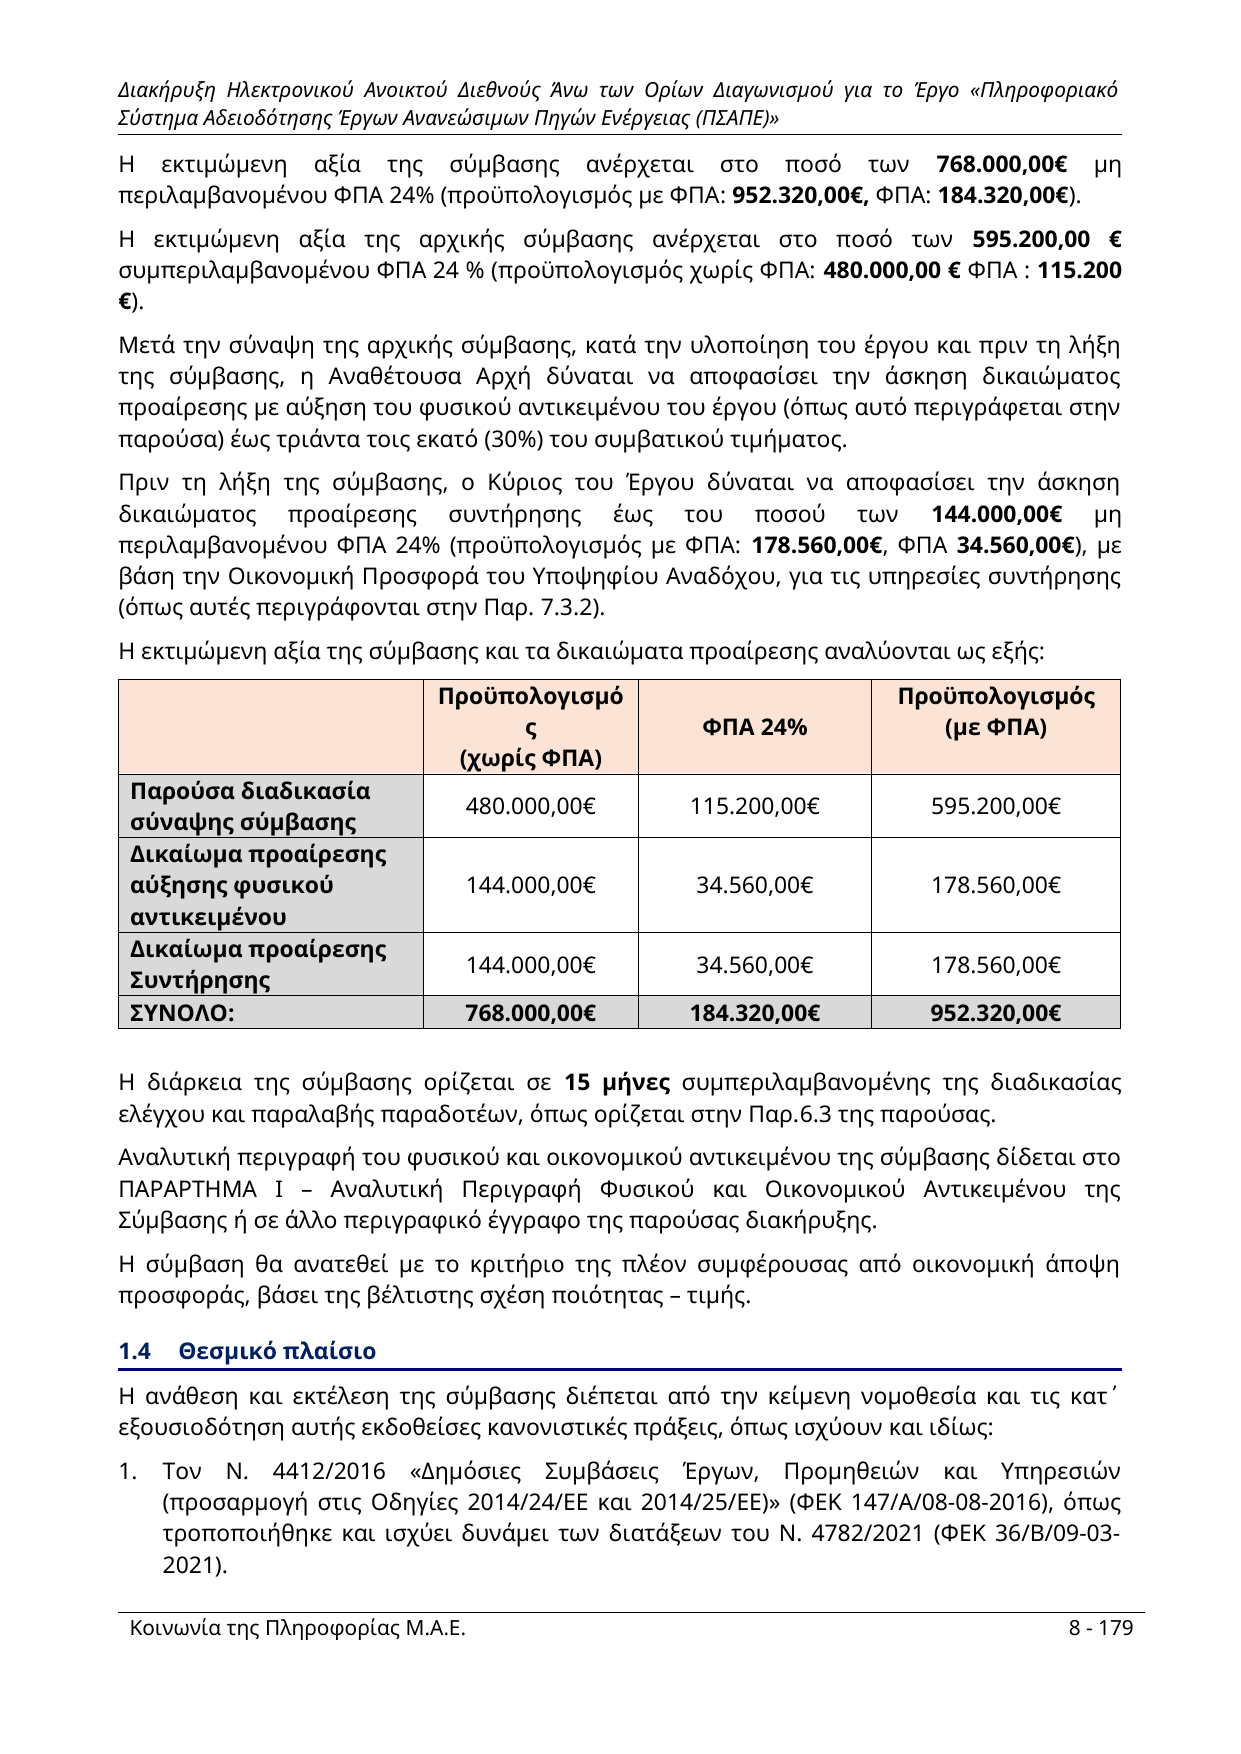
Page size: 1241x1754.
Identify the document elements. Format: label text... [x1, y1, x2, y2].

table_cell 480.000,00€ [424, 775, 638, 837]
table_header ΦΠΑ 24% [639, 680, 871, 773]
list Τον Ν. 4412/2016 «Δημόσιες Συμβάσεις Έργων, Προμηθειών και Υπηρεσιών (προσαρμογή στις Οδηγίες 2014/24/ΕΕ και 2014/25/ΕΕ)» (ΦΕΚ 147/Α/08-08-2016), όπως τροποποιήθηκε και ισχύει δυνάμει των διατάξεων του Ν. 4782/2021 (ΦΕΚ 36/Β/09-03-2021). [118, 1455, 1122, 1580]
table_cell Δικαίωμα προαίρεσης Συντήρησης [119, 933, 423, 995]
table_cell 952.320,00€ [872, 996, 1120, 1028]
table_header [119, 680, 423, 773]
table_cell ΣΥΝΟΛΟ: [119, 996, 423, 1028]
text Μετά την σύναψη της αρχικής σύμβασης, κατά την υλοποίηση του έργου και πριν τη λήξη της σύμβασης, η Αναθέτουσα Αρχή δύναται να αποφασίσει την άσκηση δικαιώματος προαίρεσης με αύξηση του φυσικού αντικειμένου του έργου (όπως αυτό περιγράφεται στην παρούσα) έως τριάντα τοις εκατό (30%) του συμβατικού τιμήματος. [118, 329, 1122, 454]
table_cell Παρούσα διαδικασία σύναψης σύμβασης [119, 775, 423, 837]
text Η ανάθεση και εκτέλεση της σύμβασης διέπεται από την κείμενη νομοθεσία και τις κατ΄ εξουσιοδότηση αυτής εκδοθείσες κανονιστικές πράξεις, όπως ισχύουν και ιδίως: [118, 1380, 1122, 1442]
text Πριν τη λήξη της σύμβασης, ο Κύριος του Έργου δύναται να αποφασίσει την άσκηση δικαιώματος προαίρεσης συντήρησης έως του ποσού των 144.000,00€ μη περιλαμβανομένου ΦΠΑ 24% (προϋπολογισμός με ΦΠΑ: 178.560,00€, ΦΠΑ 34.560,00€), με βάση την Οικονομική Προσφορά του Υποψηφίου Αναδόχου, για τις υπηρεσίες συντήρησης (όπως αυτές περιγράφονται στην Παρ. 7.3.2). [118, 466, 1122, 622]
table_cell 144.000,00€ [424, 838, 638, 932]
text Η εκτιμώμενη αξία της σύμβασης και τα δικαιώματα προαίρεσης αναλύονται ως εξής: [118, 635, 1122, 666]
text Η εκτιμώμενη αξία της αρχικής σύμβασης ανέρχεται στο ποσό των 595.200,00 € συμπεριλαμβανομένου ΦΠΑ 24 % (προϋπολογισμός χωρίς ΦΠΑ: 480.000,00 € ΦΠΑ : 115.200 €). [118, 222, 1122, 316]
table_cell 115.200,00€ [639, 775, 871, 837]
text Η σύμβαση θα ανατεθεί με το κριτήριο της πλέον συμφέρουσας από οικονομική άποψη προσφοράς, βάσει της βέλτιστης σχέση ποιότητας – τιμής. [118, 1247, 1122, 1310]
table_cell 178.560,00€ [872, 838, 1120, 932]
table_header Προϋπολογισμός (με ΦΠΑ) [872, 680, 1120, 773]
table_cell 595.200,00€ [872, 775, 1120, 837]
table_cell Δικαίωμα προαίρεσης αύξησης φυσικού αντικειμένου [119, 838, 423, 932]
table_cell 144.000,00€ [424, 933, 638, 995]
table_cell 178.560,00€ [872, 933, 1120, 995]
text Αναλυτική περιγραφή του φυσικού και οικονομικού αντικειμένου της σύμβασης δίδεται στο ΠΑΡΑΡΤΗΜΑ Ι – Αναλυτική Περιγραφή Φυσικού και Οικονομικού Αντικειμένου της Σύμβασης ή σε άλλο περιγραφικό έγγραφο της παρούσας διακήρυξης. [118, 1141, 1122, 1235]
table_header Προϋπολογισμός (χωρίς ΦΠΑ) [424, 680, 638, 773]
table_cell 34.560,00€ [639, 933, 871, 995]
subtitle Θεσμικό πλαίσιο [118, 1335, 1122, 1368]
table_cell 768.000,00€ [424, 996, 638, 1028]
text Η διάρκεια της σύμβασης ορίζεται σε 15 μήνες συμπεριλαμβανομένης της διαδικασίας ελέγχου και παραλαβής παραδοτέων, όπως ορίζεται στην Παρ.6.3 της παρούσας. [118, 1066, 1122, 1129]
text Η εκτιμώμενη αξία της σύμβασης ανέρχεται στο ποσό των 768.000,00€ μη περιλαμβανομένου ΦΠΑ 24% (προϋπολογισμός με ΦΠΑ: 952.320,00€, ΦΠΑ: 184.320,00€). [118, 147, 1122, 210]
table_cell 34.560,00€ [639, 838, 871, 932]
table_cell 184.320,00€ [639, 996, 871, 1028]
